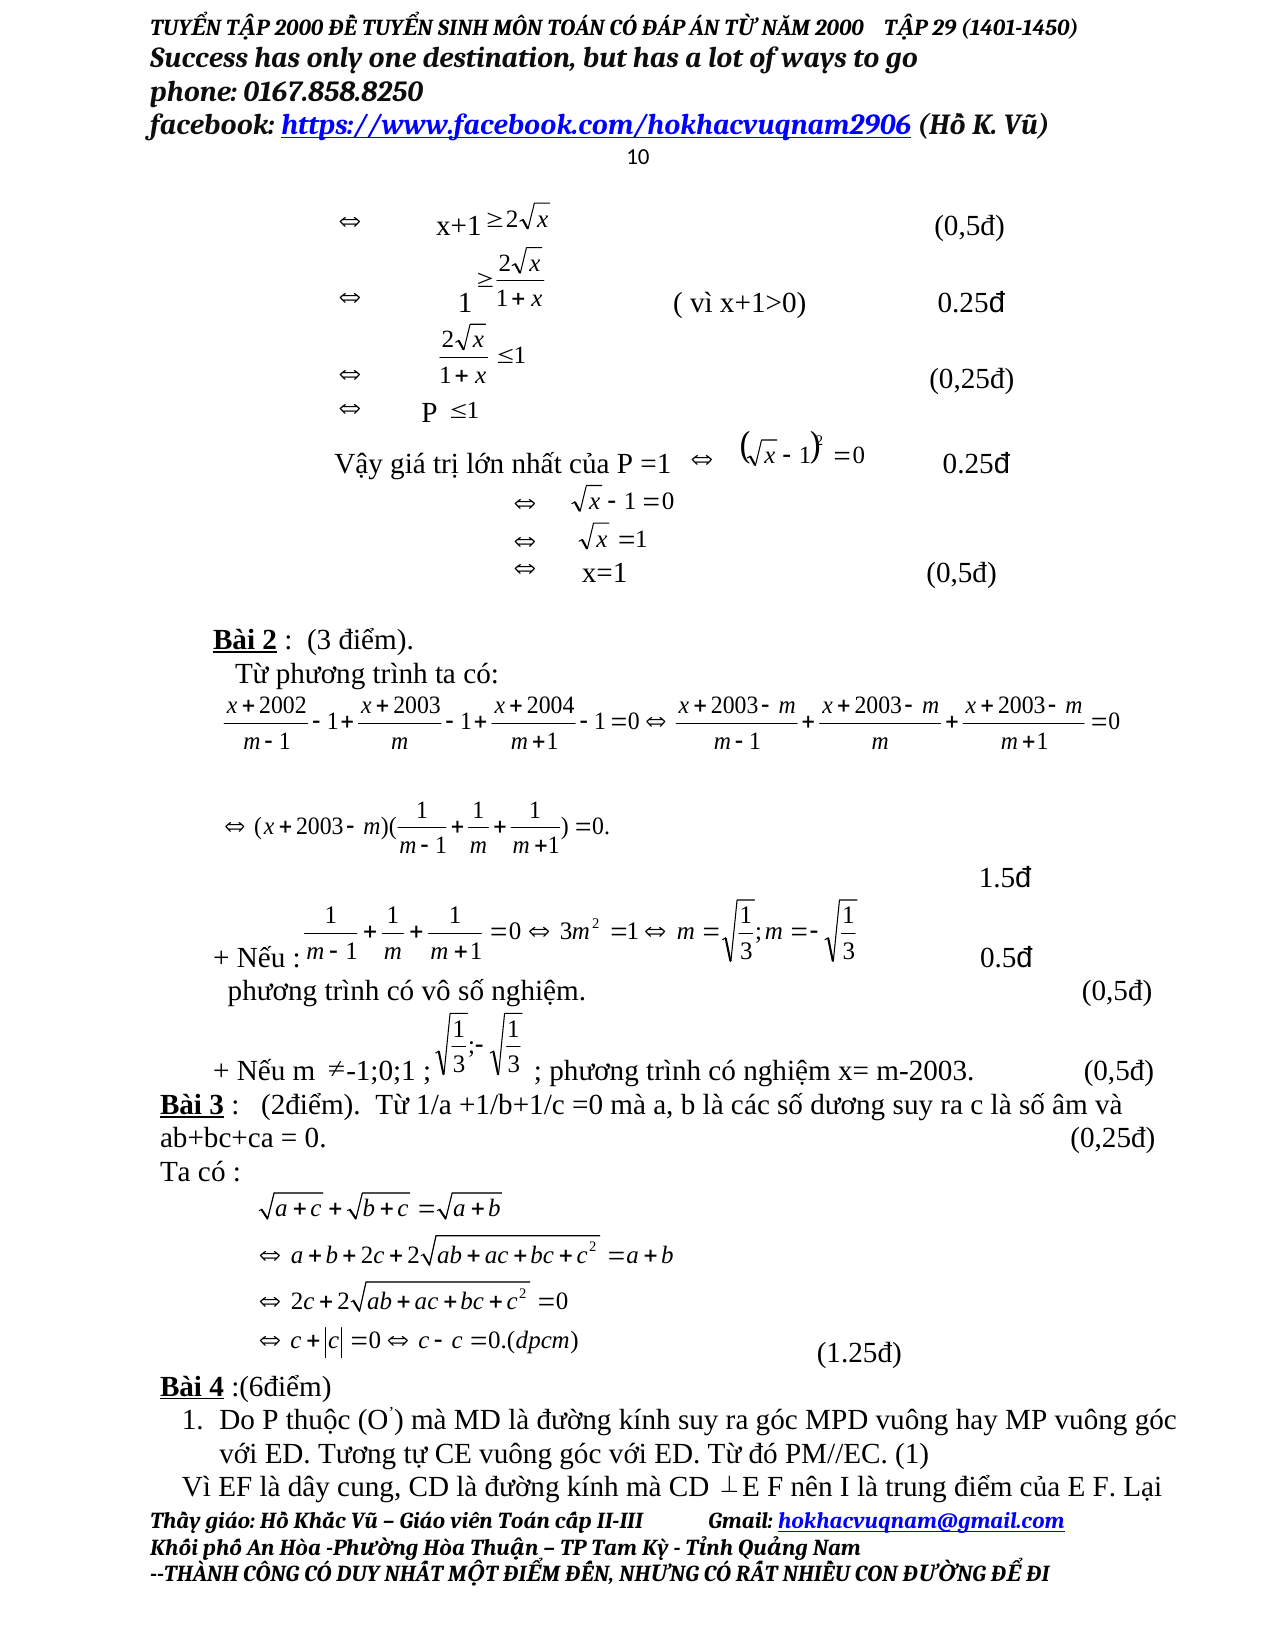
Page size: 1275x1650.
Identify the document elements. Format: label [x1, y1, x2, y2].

table_cell [149, 198, 1275, 1503]
